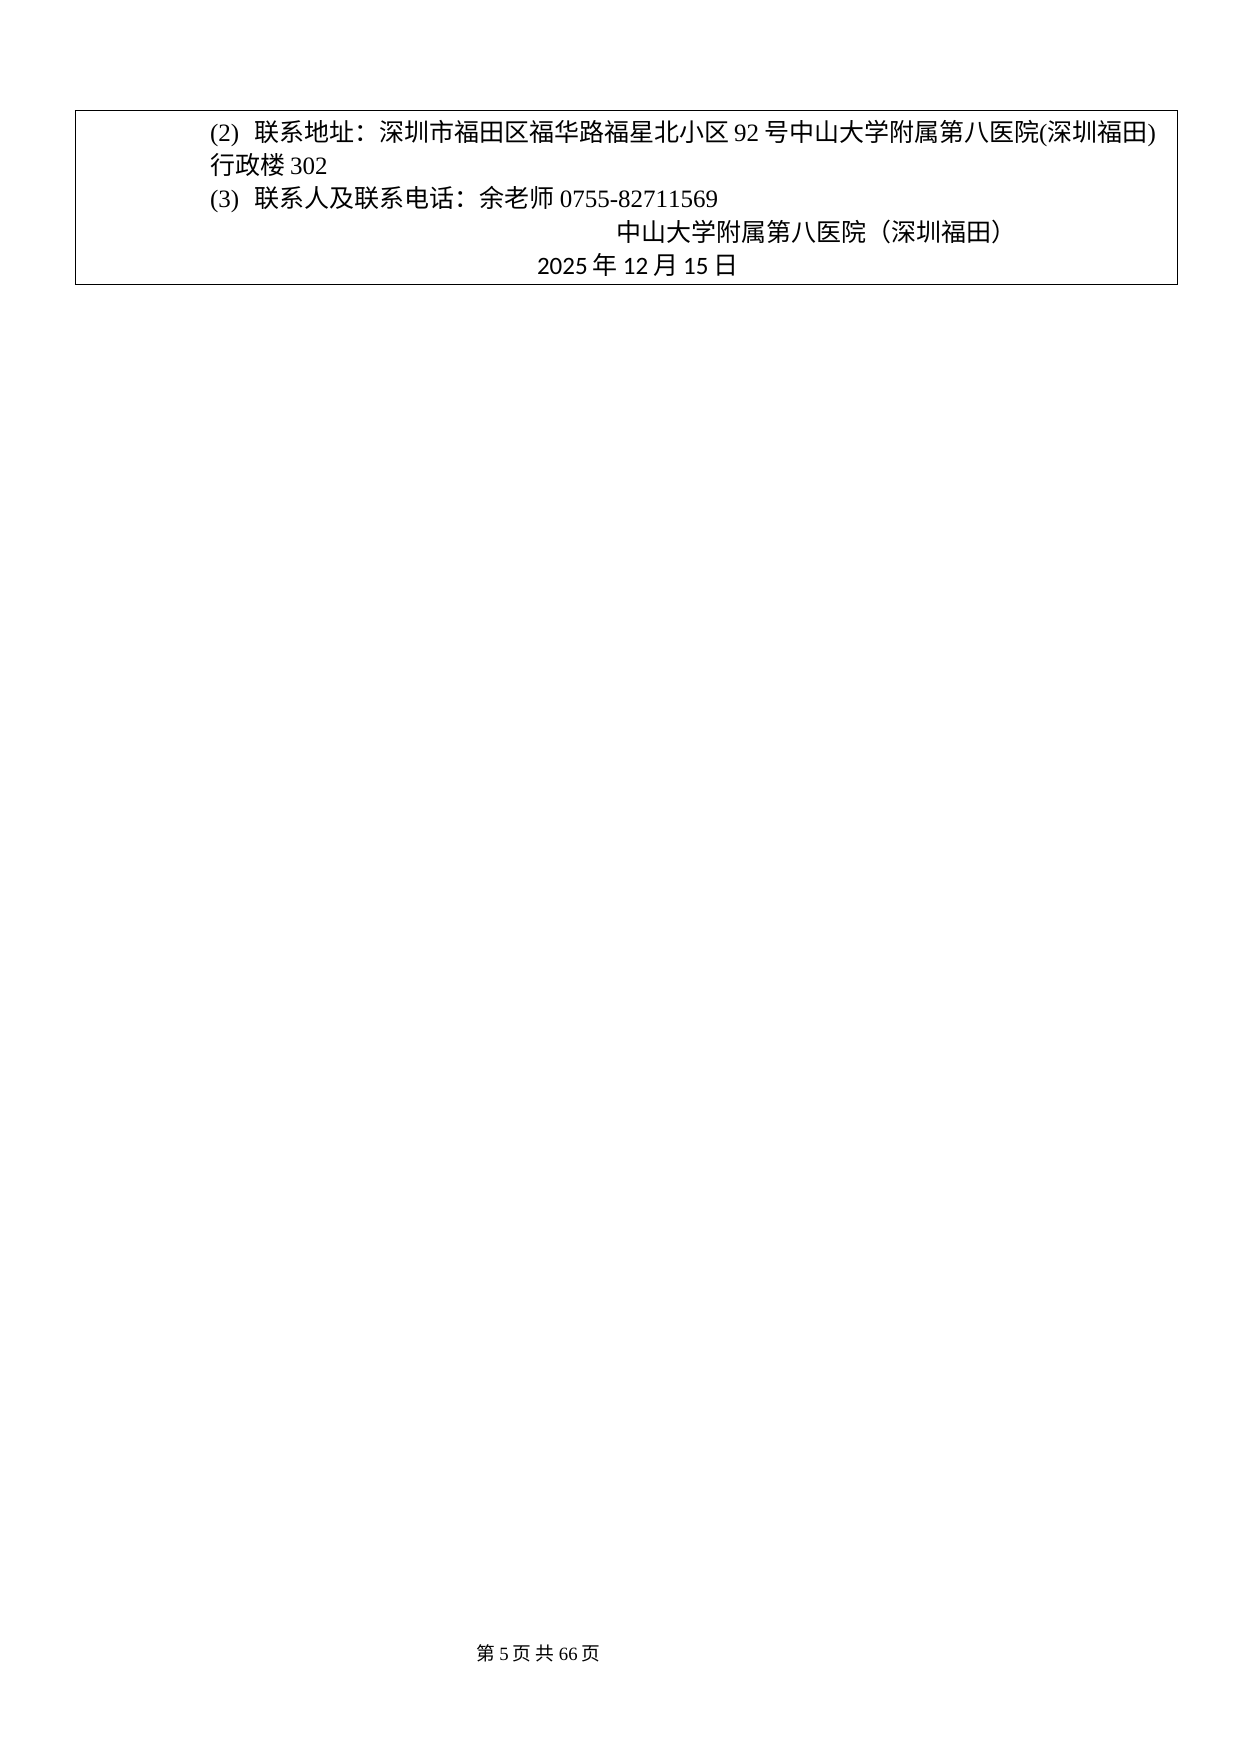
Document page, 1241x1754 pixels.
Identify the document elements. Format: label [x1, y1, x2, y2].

table_header [76, 111, 1177, 284]
